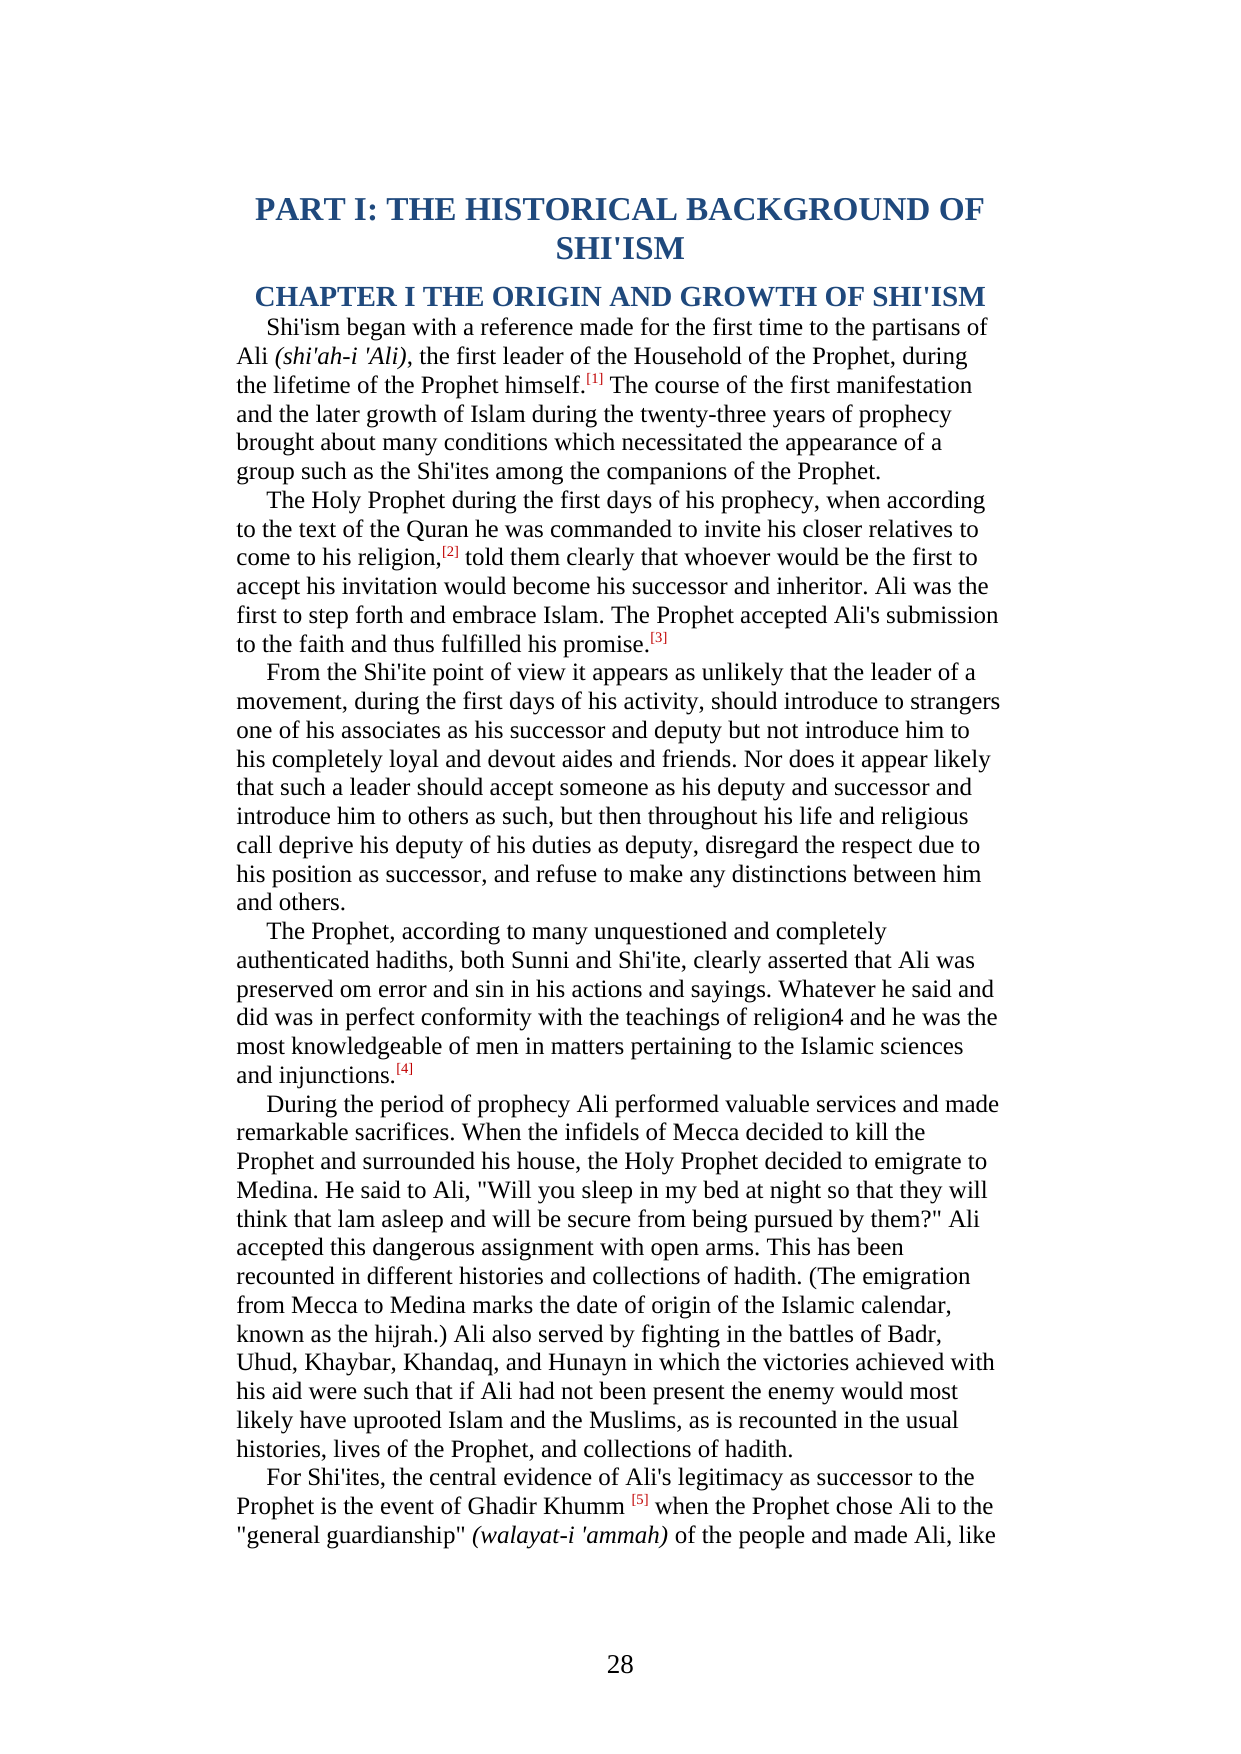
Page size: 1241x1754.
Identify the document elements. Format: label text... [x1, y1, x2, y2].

subtitle CHAPTER I THE ORIGIN AND GROWTH OF SHI'ISM [236, 279, 1004, 312]
text From the Shi'ite point of view it appears as unlikely that the leader of a movement, during the first days of his activity, should introduce to strangers one of his associates as his successor and deputy but not introduce him to his completely loyal and devout aides and friends. Nor does it appear likely that such a leader should accept someone as his deputy and successor and introduce him to others as such, but then throughout his life and religious call deprive his deputy of his duties as deputy, disregard the respect due to his position as successor, and refuse to make any distinctions between him and others. [236, 657, 1004, 916]
text During the period of prophecy Ali performed valuable services and made remarkable sacrifices. When the infidels of Mecca decided to kill the Prophet and surrounded his house, the Holy Prophet decided to emigrate to Medina. He said to Ali, "Will you sleep in my bed at night so that they will think that lam asleep and will be secure from being pursued by them?" Ali accepted this dangerous assignment with open arms. This has been recounted in different histories and collections of hadith. (The emigration from Mecca to Medina marks the date of origin of the Islamic calendar, known as the hijrah.) Ali also served by fighting in the battles of Badr, Uhud, Khaybar, Khandaq, and Hunayn in which the victories achieved with his aid were such that if Ali had not been present the enemy would most likely have uprooted Islam and the Muslims, as is recounted in the usual histories, lives of the Prophet, and collections of hadith. [236, 1089, 1004, 1462]
text The Prophet, according to many unquestioned and completely authenticated hadiths, both Sunni and Shi'ite, clearly asserted that Ali was preserved om error and sin in his actions and sayings. Whatever he said and did was in perfect conformity with the teachings of religion4 and he was the most knowledgeable of men in matters pertaining to the Islamic sciences and injunctions.[4] [236, 916, 1004, 1089]
subtitle PART I: THE HISTORICAL BACKGROUND OF SHI'ISM [236, 190, 1004, 266]
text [236, 1462, 1004, 1549]
text Shi'ism began with a reference made for the first time to the partisans of Ali (shi'ah-i 'Ali), the first leader of the Household of the Prophet, during the lifetime of the Prophet himself.[1] The course of the first manifestation and the later growth of Islam during the twenty-three years of prophecy brought about many conditions which necessitated the appearance of a group such as the Shi'ites among the companions of the Prophet. [236, 312, 1004, 485]
text The Holy Prophet during the first days of his prophecy, when according to the text of the Quran he was commanded to invite his closer relatives to come to his religion,[2] told them clearly that whoever would be the first to accept his invitation would become his successor and inheritor. Ali was the first to step forth and embrace Islam. The Prophet accepted Ali's submission to the faith and thus fulfilled his promise.[3] [236, 485, 1004, 657]
